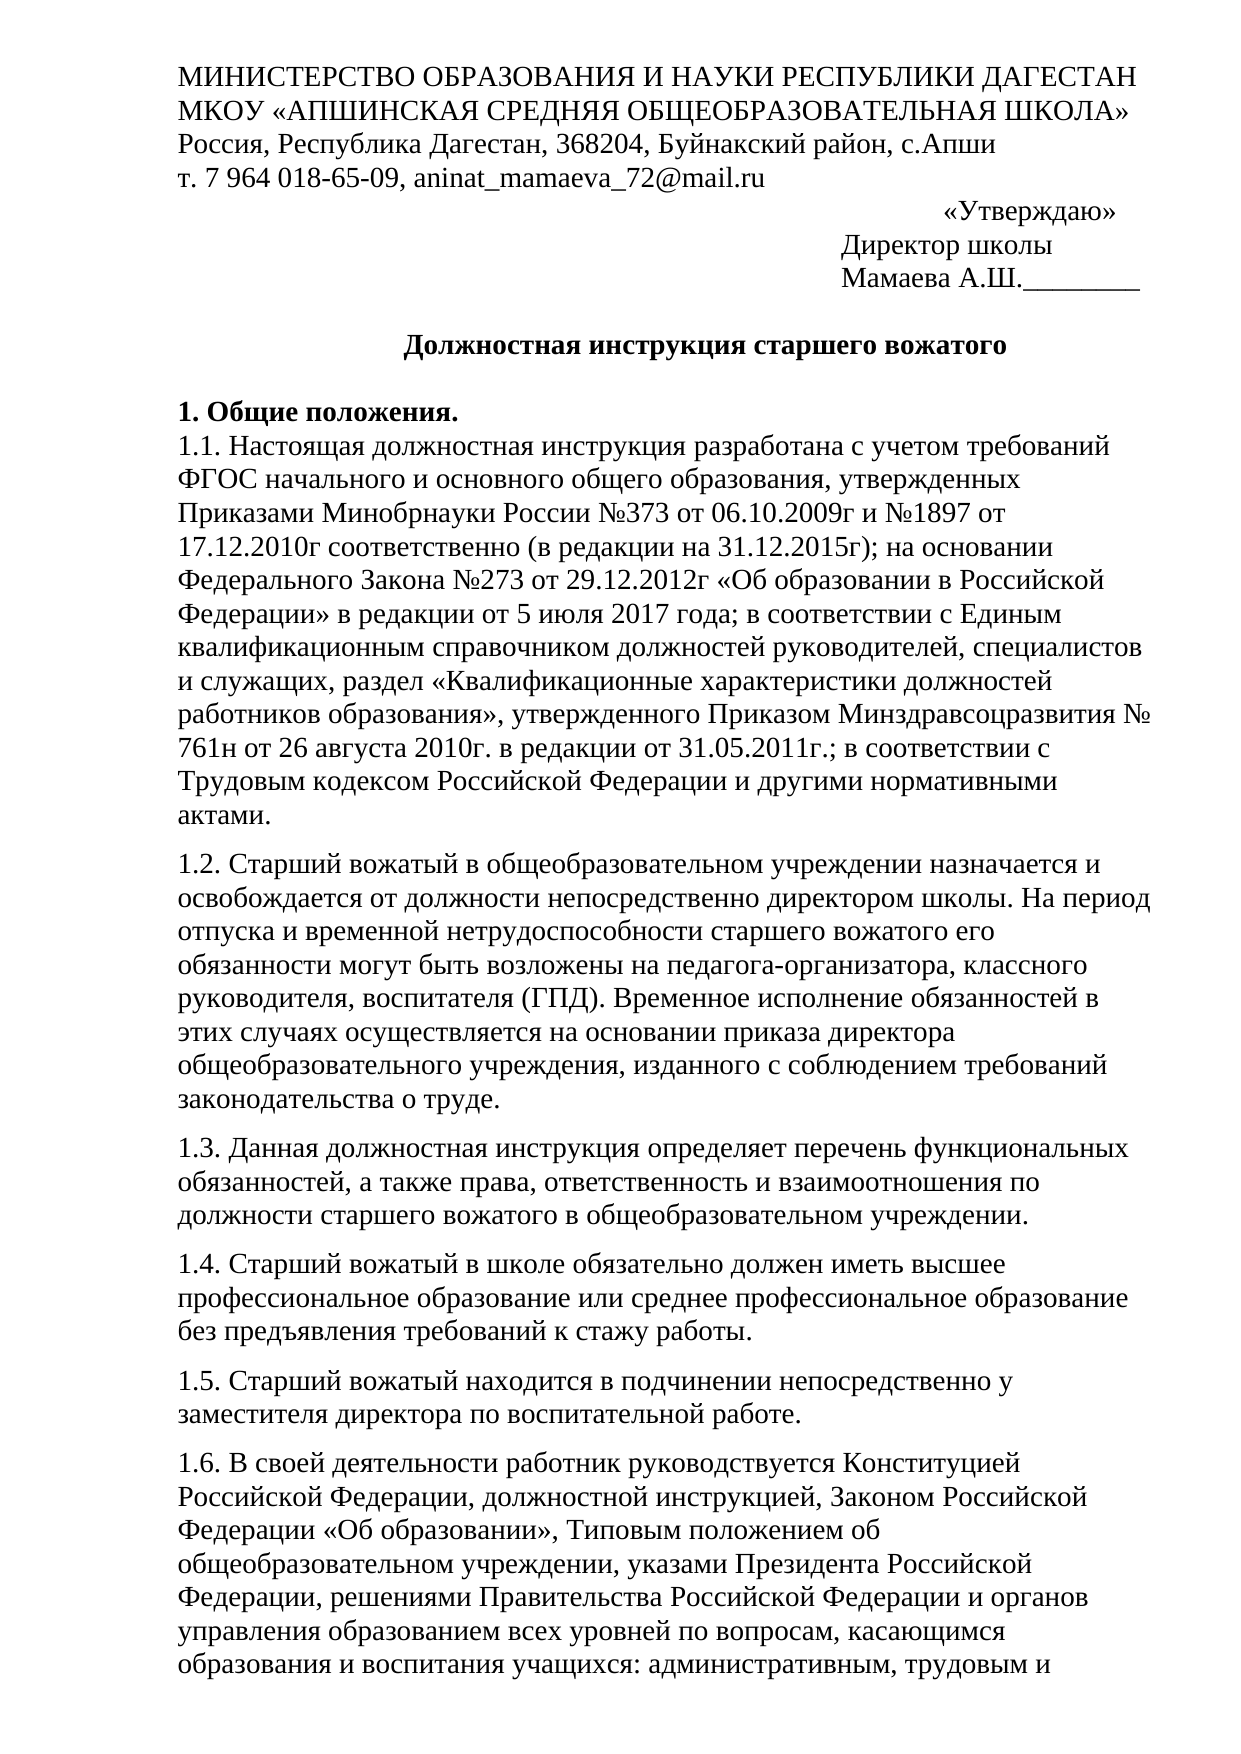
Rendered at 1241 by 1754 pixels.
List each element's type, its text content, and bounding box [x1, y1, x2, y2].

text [177, 1445, 1152, 1680]
text 1.2. Старший вожатый в общеобразовательном учреждении назначается и освобождается от должности непосредственно директором школы. На период отпуска и временной нетрудоспособности старшего вожатого его обязанности могут быть возложены на педагога-организатора, классного руководителя, воспитателя (ГПД). Временное исполнение обязанностей в этих случаях осуществляется на основании приказа директора общеобразовательного учреждения, изданного с соблюдением требований законодательства о труде. [177, 846, 1152, 1114]
text 1.4. Старший вожатый в школе обязательно должен иметь высшее профессиональное образование или среднее профессиональное образование без предъявления требований к стажу работы. [177, 1246, 1152, 1347]
text 1.5. Старший вожатый находится в подчинении непосредственно у заместителя директора по воспитательной работе. [177, 1363, 1152, 1430]
text МКОУ «АПШИНСКАЯ СРЕДНЯЯ ОБЩЕОБРАЗОВАТЕЛЬНАЯ ШКОЛА» [177, 93, 1152, 126]
text МИНИСТЕРСТВО ОБРАЗОВАНИЯ И НАУКИ РЕСПУБЛИКИ ДАГЕСТАН [177, 59, 1152, 93]
text Директор школы [177, 227, 1152, 260]
text 1.1. Настоящая должностная инструкция разработана с учетом требований ФГОС начального и основного общего образования, утвержденных Приказами Минобрнауки России №373 от 06.10.2009г и №1897 от 17.12.2010г соответственно (в редакции на 31.12.2015г); на основании Федерального Закона №273 от 29.12.2012г «Об образовании в Российской Федерации» в редакции от 5 июля 2017 года; в соответствии с Единым квалификационным справочником должностей руководителей, специалистов и служащих, раздел «Квалификационные характеристики должностей работников образования», утвержденного Приказом Минздравсоцразвития № 761н от 26 августа 2010г. в редакции от 31.05.2011г.; в соответствии с Трудовым кодексом Российской Федерации и другими нормативными актами. [177, 428, 1152, 831]
text Должностная инструкция старшего вожатого [177, 327, 1152, 361]
text Мамаева А.Ш.________ [177, 260, 1152, 294]
text «Утверждаю» [177, 193, 1152, 227]
text т. 7 964 018-65-09, aninat_mamaeva_72@mail.ru [177, 160, 1152, 193]
text 1. Общие положения. [177, 394, 1152, 428]
text 1.3. Данная должностная инструкция определяет перечень функциональных обязанностей, а также права, ответственность и взаимоотношения по должности старшего вожатого в общеобразовательном учреждении. [177, 1130, 1152, 1231]
text Россия, Республика Дагестан, 368204, Буйнакский район, с.Апши [177, 126, 1152, 160]
